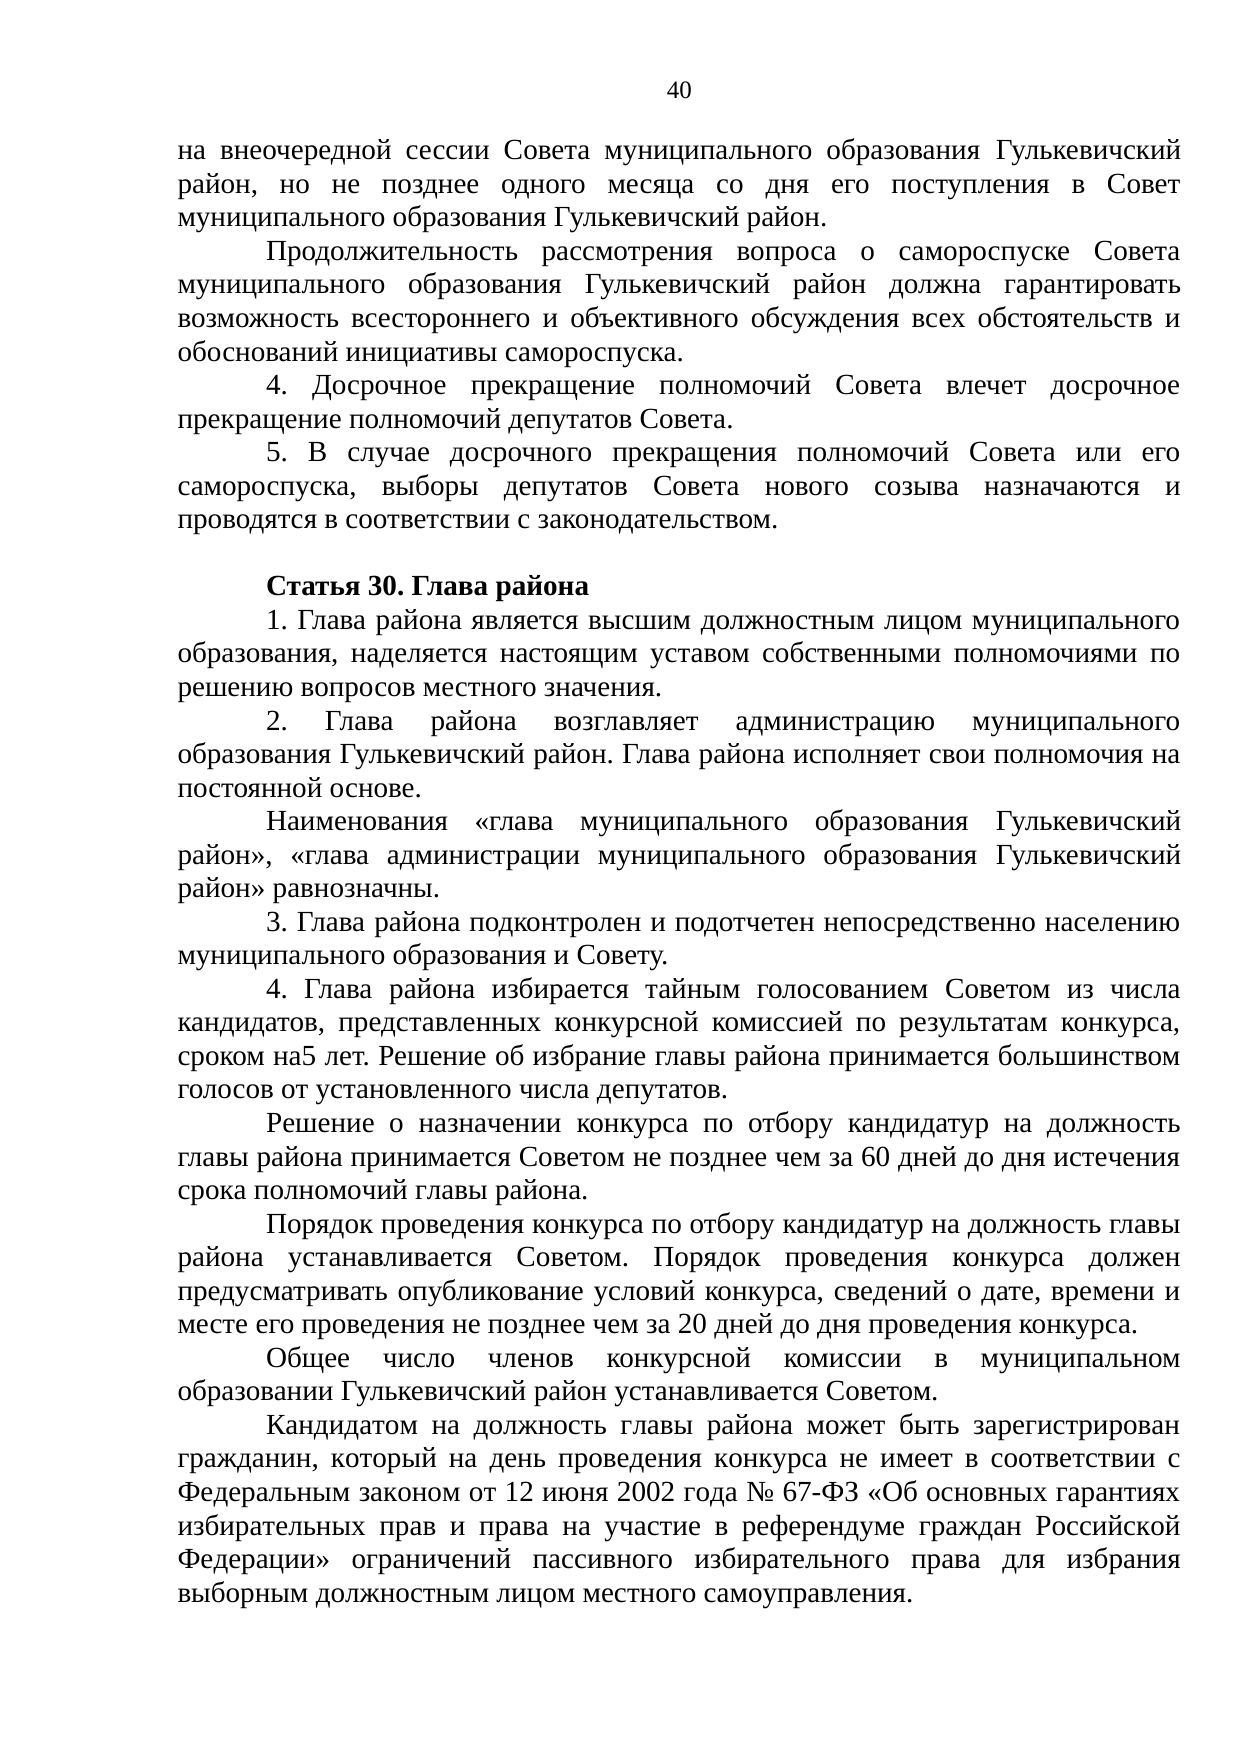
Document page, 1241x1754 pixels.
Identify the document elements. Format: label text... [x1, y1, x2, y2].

text Наименования «глава муниципального образования Гулькевичский район», «глава администрации муниципального образования Гулькевичский район» равнозначны. [177, 803, 1181, 904]
text 4. Досрочное прекращение полномочий Совета влечет досрочное прекращение полномочий депутатов Совета. [177, 367, 1181, 434]
text Решение о назначении конкурса по отбору кандидатур на должность главы района принимается Советом не позднее чем за 60 дней до дня истечения срока полномочий главы района. [177, 1105, 1181, 1206]
text Кандидатом на должность главы района может быть зарегистрирован гражданин, который на день проведения конкурса не имеет в соответствии с Федеральным законом от 12 июня 2002 года № 67-ФЗ «Об основных гарантиях избирательных прав и права на участие в референдуме граждан Российской Федерации» ограничений пассивного избирательного права для избрания выборным должностным лицом местного самоуправления. [177, 1407, 1181, 1608]
text 1. Глава района является высшим должностным лицом муниципального образования, наделяется настоящим уставом собственными полномочиями по решению вопросов местного значения. [177, 602, 1181, 703]
text Порядок проведения конкурса по отбору кандидатур на должность главы района устанавливается Советом. Порядок проведения конкурса должен предусматривать опубликование условий конкурса, сведений о дате, времени и месте его проведения не позднее чем за 20 дней до дня проведения конкурса. [177, 1206, 1181, 1340]
text Общее число членов конкурсной комиссии в муниципальном образовании Гулькевичский район устанавливается Советом. [177, 1340, 1181, 1407]
text 5. В случае досрочного прекращения полномочий Совета или его самороспуска, выборы депутатов Совета нового созыва назначаются и проводятся в соответствии с законодательством. [177, 434, 1181, 535]
text Статья 30. Глава района [177, 568, 1181, 602]
text Продолжительность рассмотрения вопроса о самороспуске Совета муниципального образования Гулькевичский район должна гарантировать возможность всестороннего и объективного обсуждения всех обстоятельств и обоснований инициативы самороспуска. [177, 233, 1181, 367]
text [177, 132, 1181, 233]
text 4. Глава района избирается тайным голосованием Советом из числа кандидатов, представленных конкурсной комиссией по результатам конкурса, сроком на5 лет. Решение об избрание главы района принимается большинством голосов от установленного числа депутатов. [177, 971, 1181, 1105]
text 3. Глава района подконтролен и подотчетен непосредственно населению муниципального образования и Совету. [177, 904, 1181, 971]
text 2. Глава района возглавляет администрацию муниципального образования Гулькевичский район. Глава района исполняет свои полномочия на постоянной основе. [177, 703, 1181, 803]
